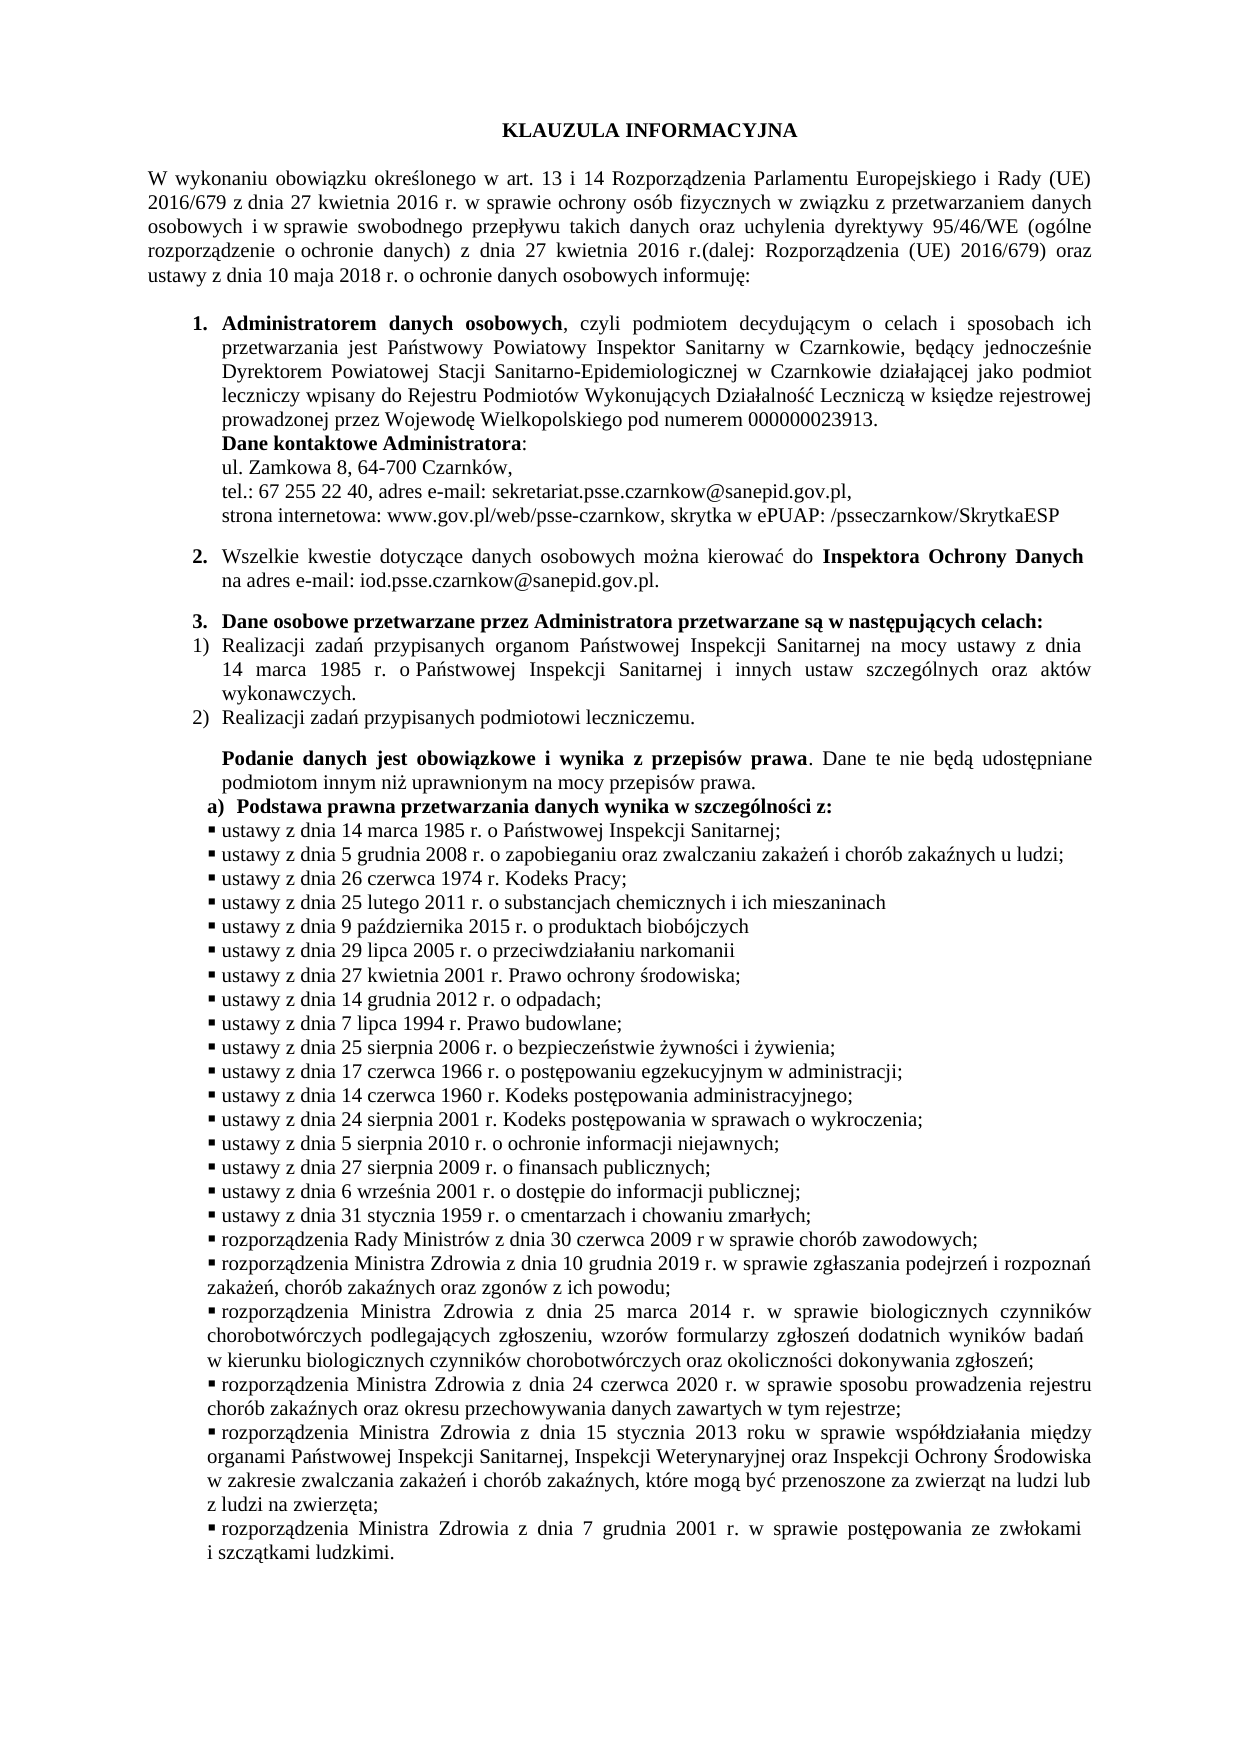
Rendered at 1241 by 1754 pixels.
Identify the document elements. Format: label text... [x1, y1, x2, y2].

list Administratorem danych osobowych, czyli podmiotem decydującym o celach i sposobach ich przetwarzania jest Państwowy Powiatowy Inspektor Sanitarny w Czarnkowie, będący jednocześnie Dyrektorem Powiatowej Stacji Sanitarno-Epidemiologicznej w Czarnkowie działającej jako podmiot leczniczy wpisany do Rejestru Podmiotów Wykonujących Działalność Leczniczą w księdze rejestrowej prowadzonej przez Wojewodę Wielkopolskiego pod numerem 000000023913. [192, 311, 1092, 431]
list ustawy z dnia 5 sierpnia 2010 r. o ochronie informacji niejawnych; [207, 1131, 1092, 1155]
list ustawy z dnia 7 lipca 1994 r. Prawo budowlane; [207, 1011, 1092, 1035]
text Dane kontaktowe Administratora: [222, 431, 1092, 455]
list ustawy z dnia 5 grudnia 2008 r. o zapobieganiu oraz zwalczaniu zakażeń i chorób zakaźnych u ludzi; [207, 842, 1092, 866]
list Dane osobowe przetwarzane przez Administratora przetwarzane są w następujących celach: [192, 609, 1092, 633]
list ustawy z dnia 29 lipca 2005 r. o przeciwdziałaniu narkomanii [207, 938, 1092, 962]
list ustawy z dnia 27 kwietnia 2001 r. Prawo ochrony środowiska; [207, 962, 1092, 987]
list rozporządzenia Ministra Zdrowia z dnia 15 stycznia 2013 roku w sprawie współdziałania między organami Państwowej Inspekcji Sanitarnej, Inspekcji Weterynaryjnej oraz Inspekcji Ochrony Środowiska w zakresie zwalczania zakażeń i chorób zakaźnych, które mogą być przenoszone za zwierząt na ludzi lub z ludzi na zwierzęta; [207, 1420, 1092, 1516]
list rozporządzenia Ministra Zdrowia z dnia 24 czerwca 2020 r. w sprawie sposobu prowadzenia rejestru chorób zakaźnych oraz okresu przechowywania danych zawartych w tym rejestrze; [207, 1372, 1092, 1420]
list ustawy z dnia 27 sierpnia 2009 r. o finansach publicznych; [207, 1155, 1092, 1179]
list ustawy z dnia 14 grudnia 2012 r. o odpadach; [207, 987, 1092, 1011]
list rozporządzenia Rady Ministrów z dnia 30 czerwca 2009 r w sprawie chorób zawodowych; [207, 1227, 1092, 1251]
list Podstawa prawna przetwarzania danych wynika w szczególności z: [207, 794, 1092, 818]
text ul. Zamkowa 8, 64-700 Czarnków, [222, 455, 1092, 479]
list ustawy z dnia 25 lutego 2011 r. o substancjach chemicznych i ich mieszaninach [207, 890, 1092, 914]
list rozporządzenia Ministra Zdrowia z dnia 25 marca 2014 r. w sprawie biologicznych czynników chorobotwórczych podlegających zgłoszeniu, wzorów formularzy zgłoszeń dodatnich wyników badań w kierunku biologicznych czynników chorobotwórczych oraz okoliczności dokonywania zgłoszeń; [207, 1299, 1092, 1372]
list rozporządzenia Ministra Zdrowia z dnia 7 grudnia 2001 r. w sprawie postępowania ze zwłokami i szczątkami ludzkimi. [207, 1516, 1092, 1564]
text W wykonaniu obowiązku określonego w art. 13 i 14 Rozporządzenia Parlamentu Europejskiego i Rady (UE) 2016/679 z dnia 27 kwietnia 2016 r. w sprawie ochrony osób fizycznych w związku z przetwarzaniem danych osobowych i w sprawie swobodnego przepływu takich danych oraz uchylenia dyrektywy 95/46/WE (ogólne rozporządzenie o ochronie danych) z dnia 27 kwietnia 2016 r.(dalej: Rozporządzenia (UE) 2016/679) oraz ustawy z dnia 10 maja 2018 r. o ochronie danych osobowych informuję: [148, 166, 1092, 287]
list ustawy z dnia 17 czerwca 1966 r. o postępowaniu egzekucyjnym w administracji; [207, 1059, 1092, 1083]
list Realizacji zadań przypisanych podmiotowi leczniczemu. [192, 705, 1092, 729]
list ustawy z dnia 14 czerwca 1960 r. Kodeks postępowania administracyjnego; [207, 1083, 1092, 1107]
list Realizacji zadań przypisanych organom Państwowej Inspekcji Sanitarnej na mocy ustawy z dnia 14 marca 1985 r. o Państwowej Inspekcji Sanitarnej i innych ustaw szczególnych oraz aktów wykonawczych. [192, 633, 1092, 705]
text KLAUZULA INFORMACYJNA [207, 118, 1092, 142]
list ustawy z dnia 24 sierpnia 2001 r. Kodeks postępowania w sprawach o wykroczenia; [207, 1107, 1092, 1131]
list ustawy z dnia 26 czerwca 1974 r. Kodeks Pracy; [207, 866, 1092, 890]
list ustawy z dnia 14 marca 1985 r. o Państwowej Inspekcji Sanitarnej; [207, 818, 1092, 842]
list ustawy z dnia 9 października 2015 r. o produktach biobójczych [207, 914, 1092, 938]
text tel.: 67 255 22 40, adres e-mail: sekretariat.psse.czarnkow@sanepid.gov.pl, [222, 479, 1092, 503]
list ustawy z dnia 31 stycznia 1959 r. o cmentarzach i chowaniu zmarłych; [207, 1203, 1092, 1227]
text strona internetowa: www.gov.pl/web/psse-czarnkow, skrytka w ePUAP: /psseczarnkow/SkrytkaESP [222, 503, 1092, 527]
list ustawy z dnia 6 września 2001 r. o dostępie do informacji publicznej; [207, 1179, 1092, 1203]
list Wszelkie kwestie dotyczące danych osobowych można kierować do Inspektora Ochrony Danych na adres e-mail: iod.psse.czarnkow@sanepid.gov.pl. [192, 544, 1092, 592]
text Podanie danych jest obowiązkowe i wynika z przepisów prawa. Dane te nie będą udostępniane podmiotom innym niż uprawnionym na mocy przepisów prawa. [222, 746, 1092, 794]
list rozporządzenia Ministra Zdrowia z dnia 10 grudnia 2019 r. w sprawie zgłaszania podejrzeń i rozpoznań zakażeń, chorób zakaźnych oraz zgonów z ich powodu; [207, 1251, 1092, 1299]
list ustawy z dnia 25 sierpnia 2006 r. o bezpieczeństwie żywności i żywienia; [207, 1035, 1092, 1059]
